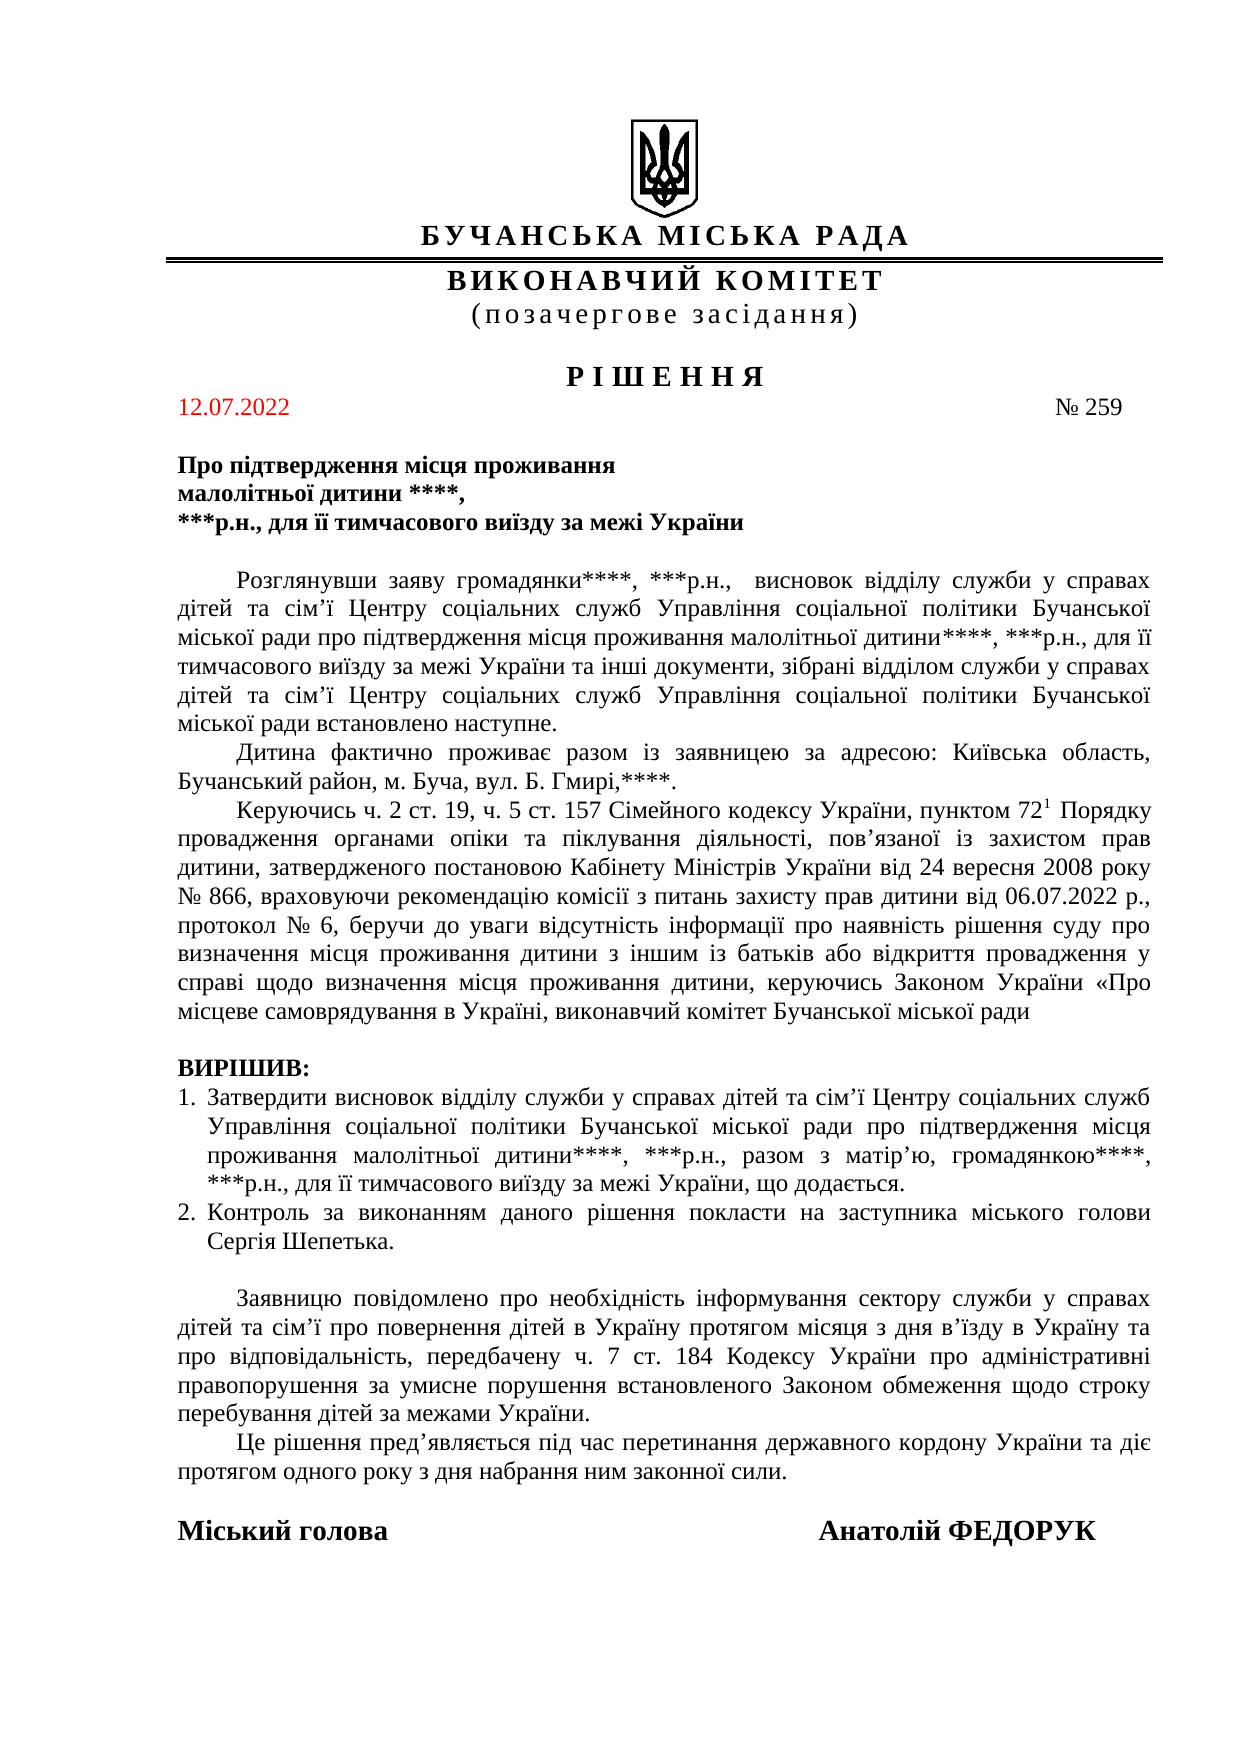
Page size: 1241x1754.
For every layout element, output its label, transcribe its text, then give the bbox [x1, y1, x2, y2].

picture [629, 118, 700, 219]
text ***р.н., для її тимчасового виїзду за межі України [177, 507, 871, 536]
text РІШЕННЯ [177, 359, 1152, 392]
text Це рішення пред’являється під час перетинання державного кордону України та діє протягом одного року з дня набрання ним законної сили. [177, 1427, 1152, 1485]
table_header ВИКОНАВЧИЙ КОМІТЕТ (позачергове засідання) [166, 263, 1163, 330]
text Заявницю повідомлено про необхідність інформування сектору служби у справах дітей та сім’ї про повернення дітей в Україну протягом місяця з дня в’їзду в Україну та про відповідальність, передбачену ч. 7 ст. 184 Кодексу України про адміністративні правопорушення за умисне порушення встановленого Законом обмеження щодо строку перебування дітей за межами України. [177, 1283, 1152, 1427]
text 12.07.2022 № 259 [177, 392, 1152, 421]
text Про підтвердження місця проживання [177, 450, 871, 478]
text Міський голова Анатолій ФЕДОРУК [177, 1513, 1152, 1547]
list Контроль за виконанням даного рішення покласти на заступника міського голови Сергія Шепетька. [177, 1197, 1152, 1255]
text малолітньої дитини ****, [177, 478, 871, 507]
text Дитина фактично проживає разом із заявницею за адресою: Київська область, Бучанський район, м. Буча, вул. Б. Гмирі,****. [177, 737, 1152, 795]
text Керуючись ч. 2 ст. 19, ч. 5 ст. 157 Сімейного кодексу України, пунктом 721 Порядку провадження органами опіки та піклування діяльності, пов’язаної із захистом прав дитини, затвердженого постановою Кабінету Міністрів України від 24 вересня 2008 року № 866, враховуючи рекомендацію комісії з питань захисту прав дитини від 06.07.2022 р., протокол № 6, беручи до уваги відсутність інформації про наявність рішення суду про визначення місця проживання дитини з іншим із батьків або відкриття провадження у справі щодо визначення місця проживання дитини, керуючись Законом України «Про місцеве самоврядування в Україні, виконавчий комітет Бучанської міської ради [177, 795, 1152, 1025]
text БУЧАНСЬКА МІСЬКА РАДА [177, 218, 1152, 252]
text Розглянувши заяву громадянки****, ***р.н., висновок відділу служби у справах дітей та сім’ї Центру соціальних служб Управління соціальної політики Бучанської міської ради про підтвердження місця проживання малолітньої дитини****, ***р.н., для її тимчасового виїзду за межі України та інші документи, зібрані відділом служби у справах дітей та сім’ї Центру соціальних служб Управління соціальної політики Бучанської міської ради встановлено наступне. [177, 565, 1152, 737]
list Затвердити висновок відділу служби у справах дітей та сім’ї Центру соціальних служб Управління соціальної політики Бучанської міської ради про підтвердження місця проживання малолітньої дитини****, ***р.н., разом з матір’ю, громадянкою****, ***р.н., для її тимчасового виїзду за межі України, що додається. [177, 1082, 1152, 1197]
text ВИРІШИВ: [177, 1053, 1152, 1082]
